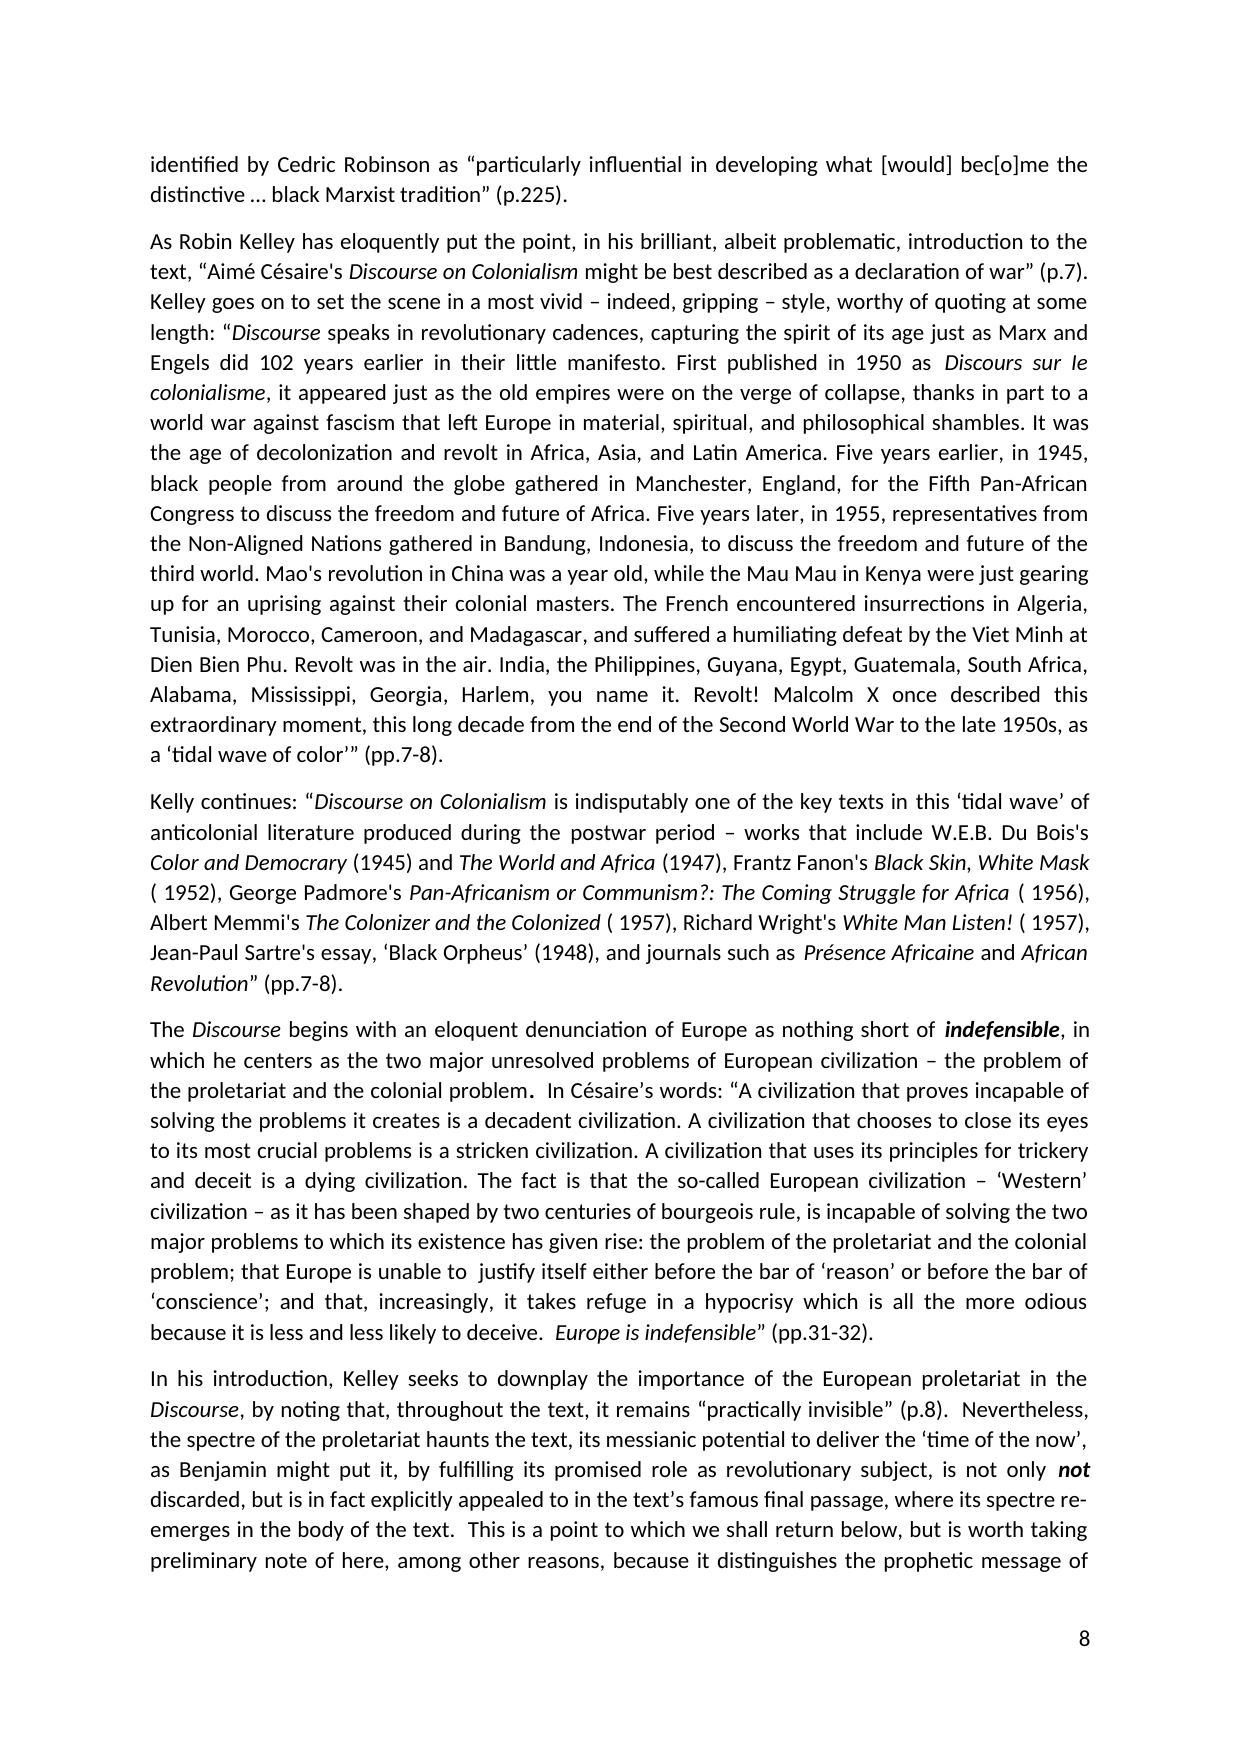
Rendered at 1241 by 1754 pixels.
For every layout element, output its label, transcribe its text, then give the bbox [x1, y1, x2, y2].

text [150, 150, 1090, 208]
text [150, 1364, 1090, 1574]
text As Robin Kelley has eloquently put the point, in his brilliant, albeit problematic, introduction to the text, “Aimé Césaire's Discourse on Colonialism might be best described as a declaration of war” (p.7). Kelley goes on to set the scene in a most vivid – indeed, gripping – style, worthy of quoting at some length: “Discourse speaks in revolutionary cadences, capturing the spirit of its age just as Marx and Engels did 102 years earlier in their little manifesto. First published in 1950 as Discours sur Ie colonialisme, it appeared just as the old empires were on the verge of collapse, thanks in part to a world war against fascism that left Europe in material, spiritual, and philosophical shambles. It was the age of decolonization and revolt in Africa, Asia, and Latin America. Five years earlier, in 1945, black people from around the globe gathered in Manchester, England, for the Fifth Pan-African Congress to discuss the freedom and future of Africa. Five years later, in 1955, representatives from the Non-Aligned Nations gathered in Bandung, Indonesia, to discuss the freedom and future of the third world. Mao's revolution in China was a year old, while the Mau Mau in Kenya were just gearing up for an uprising against their colonial masters. The French encountered insurrections in Algeria, Tunisia, Morocco, Cameroon, and Madagascar, and suffered a humiliating defeat by the Viet Minh at Dien Bien Phu. Revolt was in the air. India, the Philippines, Guyana, Egypt, Guatemala, South Africa, Alabama, Mississippi, Georgia, Harlem, you name it. Revolt! Malcolm X once described this extraordinary moment, this long decade from the end of the Second World War to the late 1950s, as a ‘tidal wave of color’” (pp.7-8). [150, 227, 1090, 769]
text The Discourse begins with an eloquent denunciation of Europe as nothing short of indefensible, in which he centers as the two major unresolved problems of European civilization – the problem of the proletariat and the colonial problem. In Césaire’s words: “A civilization that proves incapable of solving the problems it creates is a decadent civilization. A civilization that chooses to close its eyes to its most crucial problems is a stricken civilization. A civilization that uses its principles for trickery and deceit is a dying civilization. The fact is that the so-called European civilization – ‘Western’ civilization – as it has been shaped by two centuries of bourgeois rule, is incapable of solving the two major problems to which its existence has given rise: the problem of the proletariat and the colonial problem; that Europe is unable to justify itself either before the bar of ‘reason’ or before the bar of ‘conscience’; and that, increasingly, it takes refuge in a hypocrisy which is all the more odious because it is less and less likely to deceive. Europe is indefensible” (pp.31-32). [150, 1016, 1090, 1346]
text Kelly continues: “Discourse on Colonialism is indisputably one of the key texts in this ‘tidal wave’ of anticolonial literature produced during the postwar period – works that include W.E.B. Du Bois's Color and Democrary (1945) and The World and Africa (1947), Frantz Fanon's Black Skin, White Mask ( 1952), George Padmore's Pan-Africanism or Communism?: The Coming Struggle for Africa ( 1956), Albert Memmi's The Colonizer and the Colonized ( 1957), Richard Wright's White Man Listen! ( 1957), Jean-Paul Sartre's essay, ‘Black Orpheus’ (1948), and journals such as Présence Africaine and African Revolution” (pp.7-8). [150, 787, 1090, 997]
